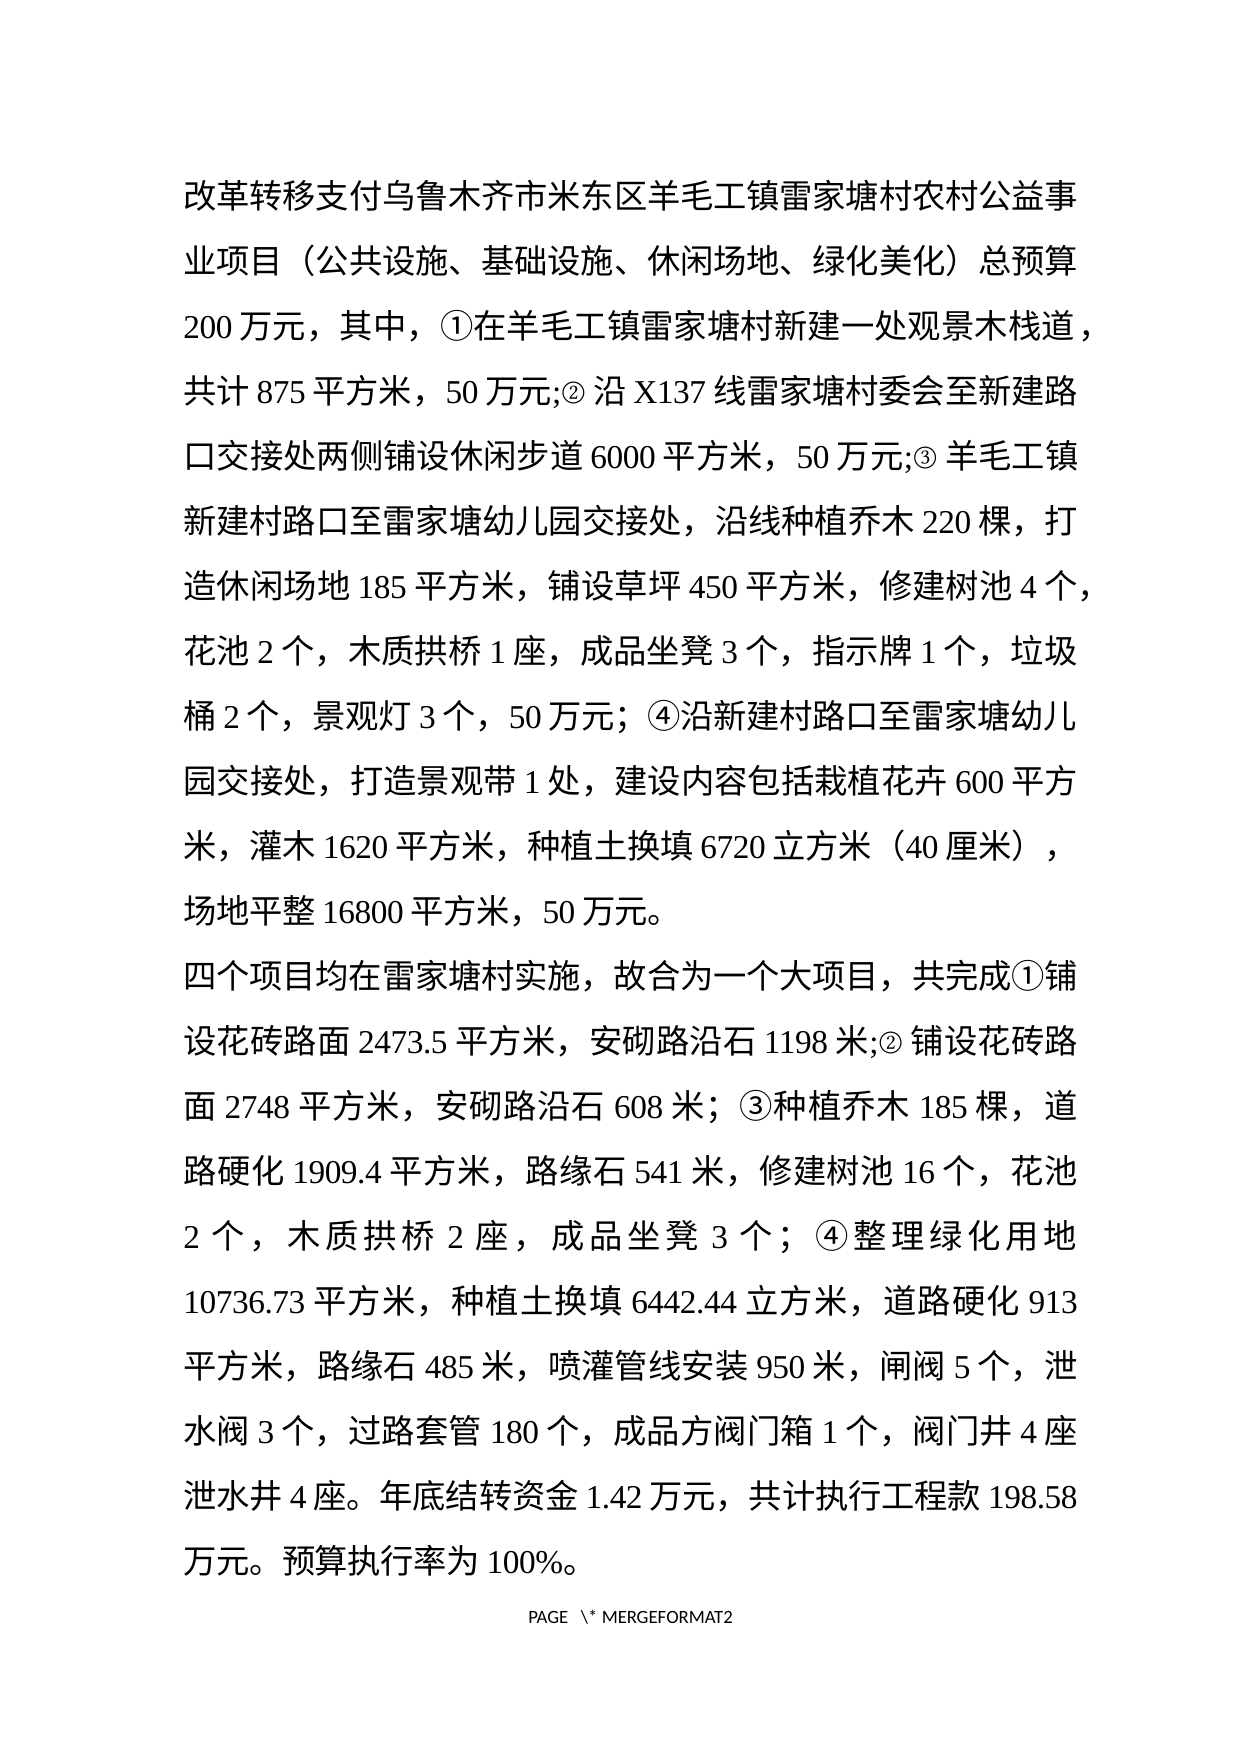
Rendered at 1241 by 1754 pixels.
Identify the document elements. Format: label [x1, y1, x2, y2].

text [183, 162, 1078, 1592]
